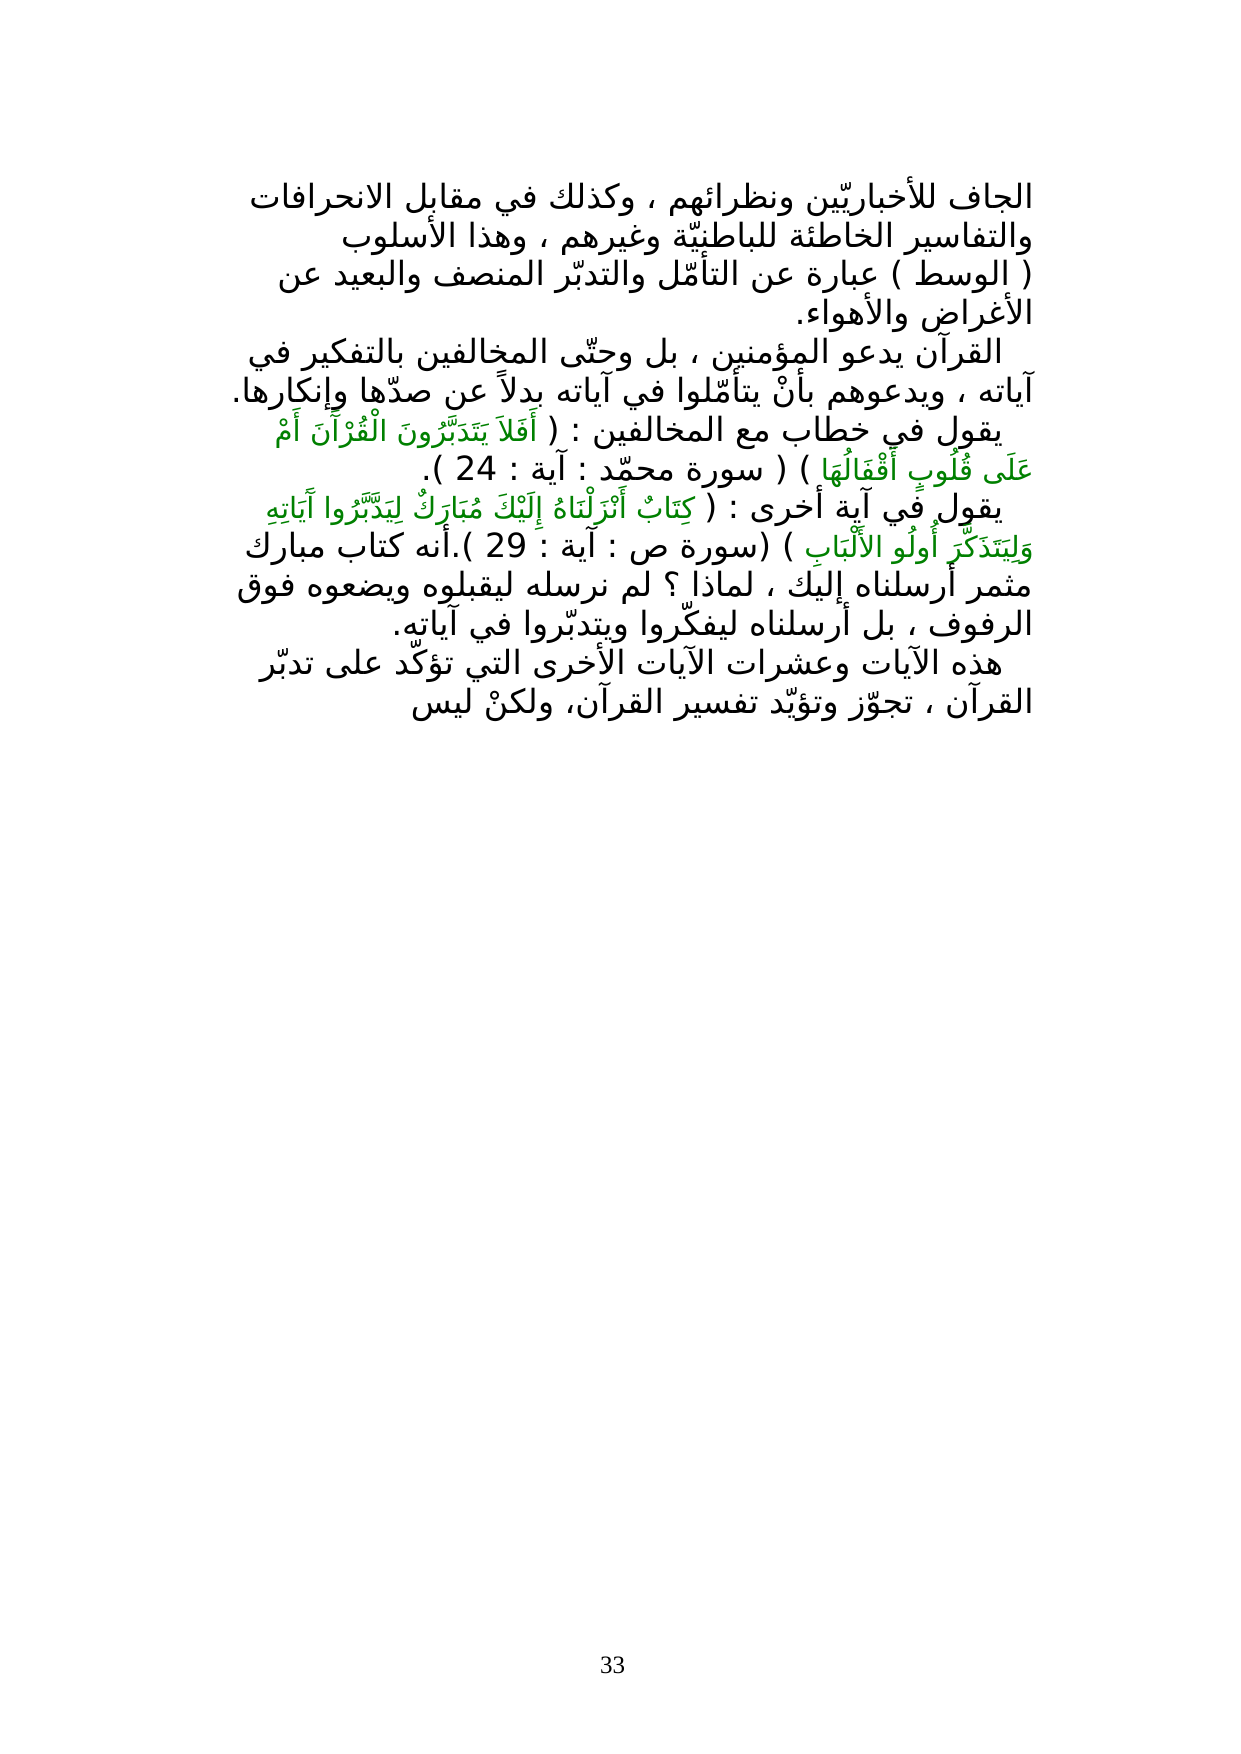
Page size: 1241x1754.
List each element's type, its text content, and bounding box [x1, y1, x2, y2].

text يقول في آية أخرى : ( كِتَابٌ أَنْزَلْنَاهُ إِلَيْكَ مُبَارَكٌ لِيَدَّبَّرُوا آَيَاتِهِ وَلِيَتَذَكَّرَ أُولُو الأَلْبَابِ ) (سورة ص : آية : 29 ).أنه كتاب مبارك مثمر أرسلناه إليك ، لماذا ؟ لم نرسله ليقبلوه ويضعوه فوق الرفوف ، بل أرسلناه ليفكّروا ويتدبّروا في آياته. [222, 488, 1033, 643]
text الجاف للأخباريّين ونظرائهم ، وكذلك في مقابل الانحرافات والتفاسير الخاطئة للباطنيّة وغيرهم ، وهذا الأسلوب ( الوسط ) عبارة عن التأمّل والتدبّر المنصف والبعيد عن الأغراض والأهواء. [222, 177, 1033, 333]
text هذه الآيات وعشرات الآيات الأخرى التي تؤكّد على تدبّر القرآن ، تجوّز وتؤيّد تفسير القرآن‎، ولكنْ ليس [222, 643, 1033, 721]
text يقول في خطاب مع المخالفين : ( أَفَلاَ يَتَدَبَّرُونَ الْقُرْآَنَ أَمْ عَلَى قُلُوبٍ أَقْفَالُهَا ) ( سورة محمّد : آية : 24 ). [222, 410, 1033, 488]
text القرآن يدعو المؤمنين ، بل وحتّى المخالفين بالتفكير في آياته ، ويدعوهم بأنْ يتأمّلوا في آياته بدلاً عن صدّها وإنكارها. [222, 333, 1033, 410]
